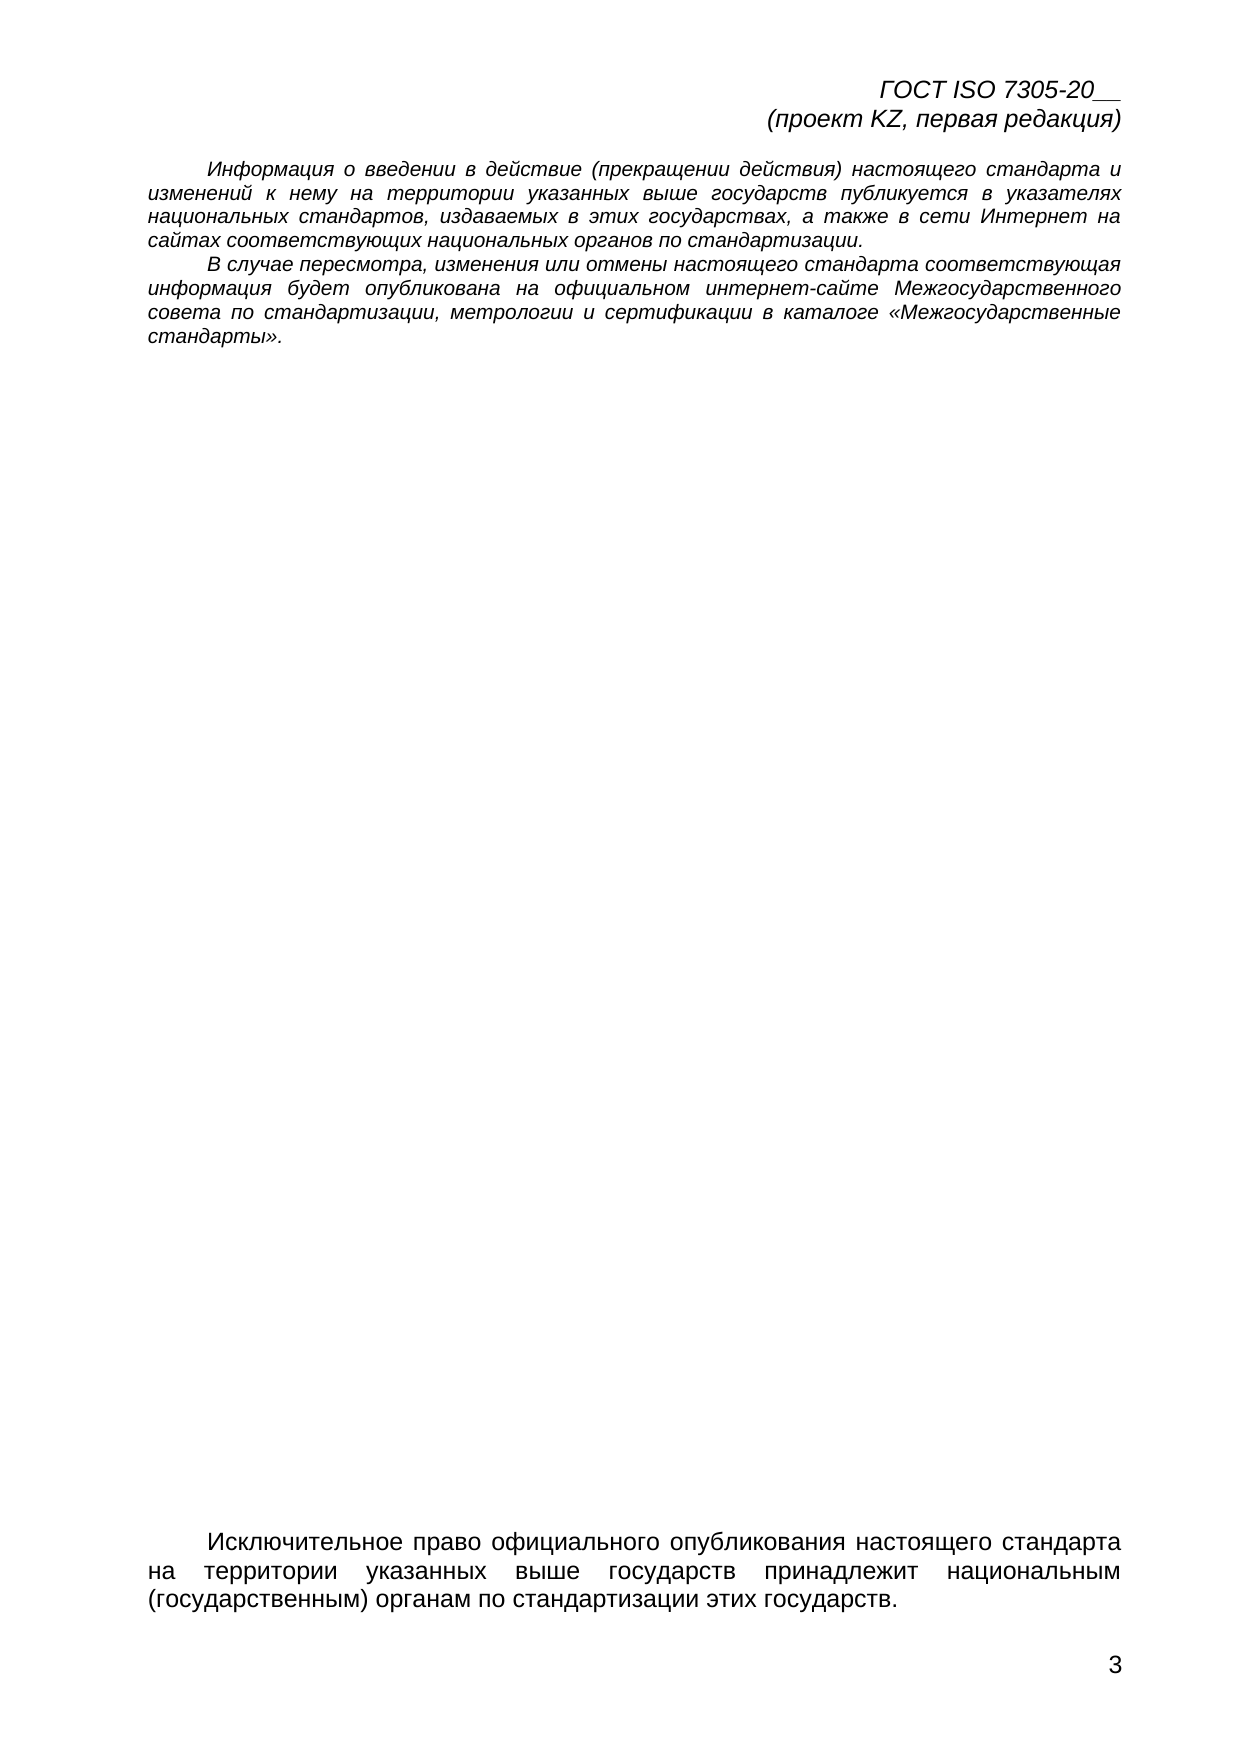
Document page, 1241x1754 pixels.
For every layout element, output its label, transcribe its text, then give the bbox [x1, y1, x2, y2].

text Исключительное право официального опубликования настоящего стандарта на территории указанных выше государств принадлежит национальным (государственным) органам по стандартизации этих государств. [148, 1527, 1122, 1613]
text В случае пересмотра, изменения или отмены настоящего стандарта соответствующая информация будет опубликована на официальном интернет-сайте Межгосударственного совета по стандартизации, метрологии и сертификации в каталоге «Межгосударственные стандарты». [148, 252, 1122, 348]
text Информация о введении в действие (прекращении действия) настоящего стандарта и изменений к нему на территории указанных выше государств публикуется в указателях национальных стандартов, издаваемых в этих государствах, а также в сети Интернет на сайтах соответствующих национальных органов по стандартизации. [148, 156, 1122, 252]
